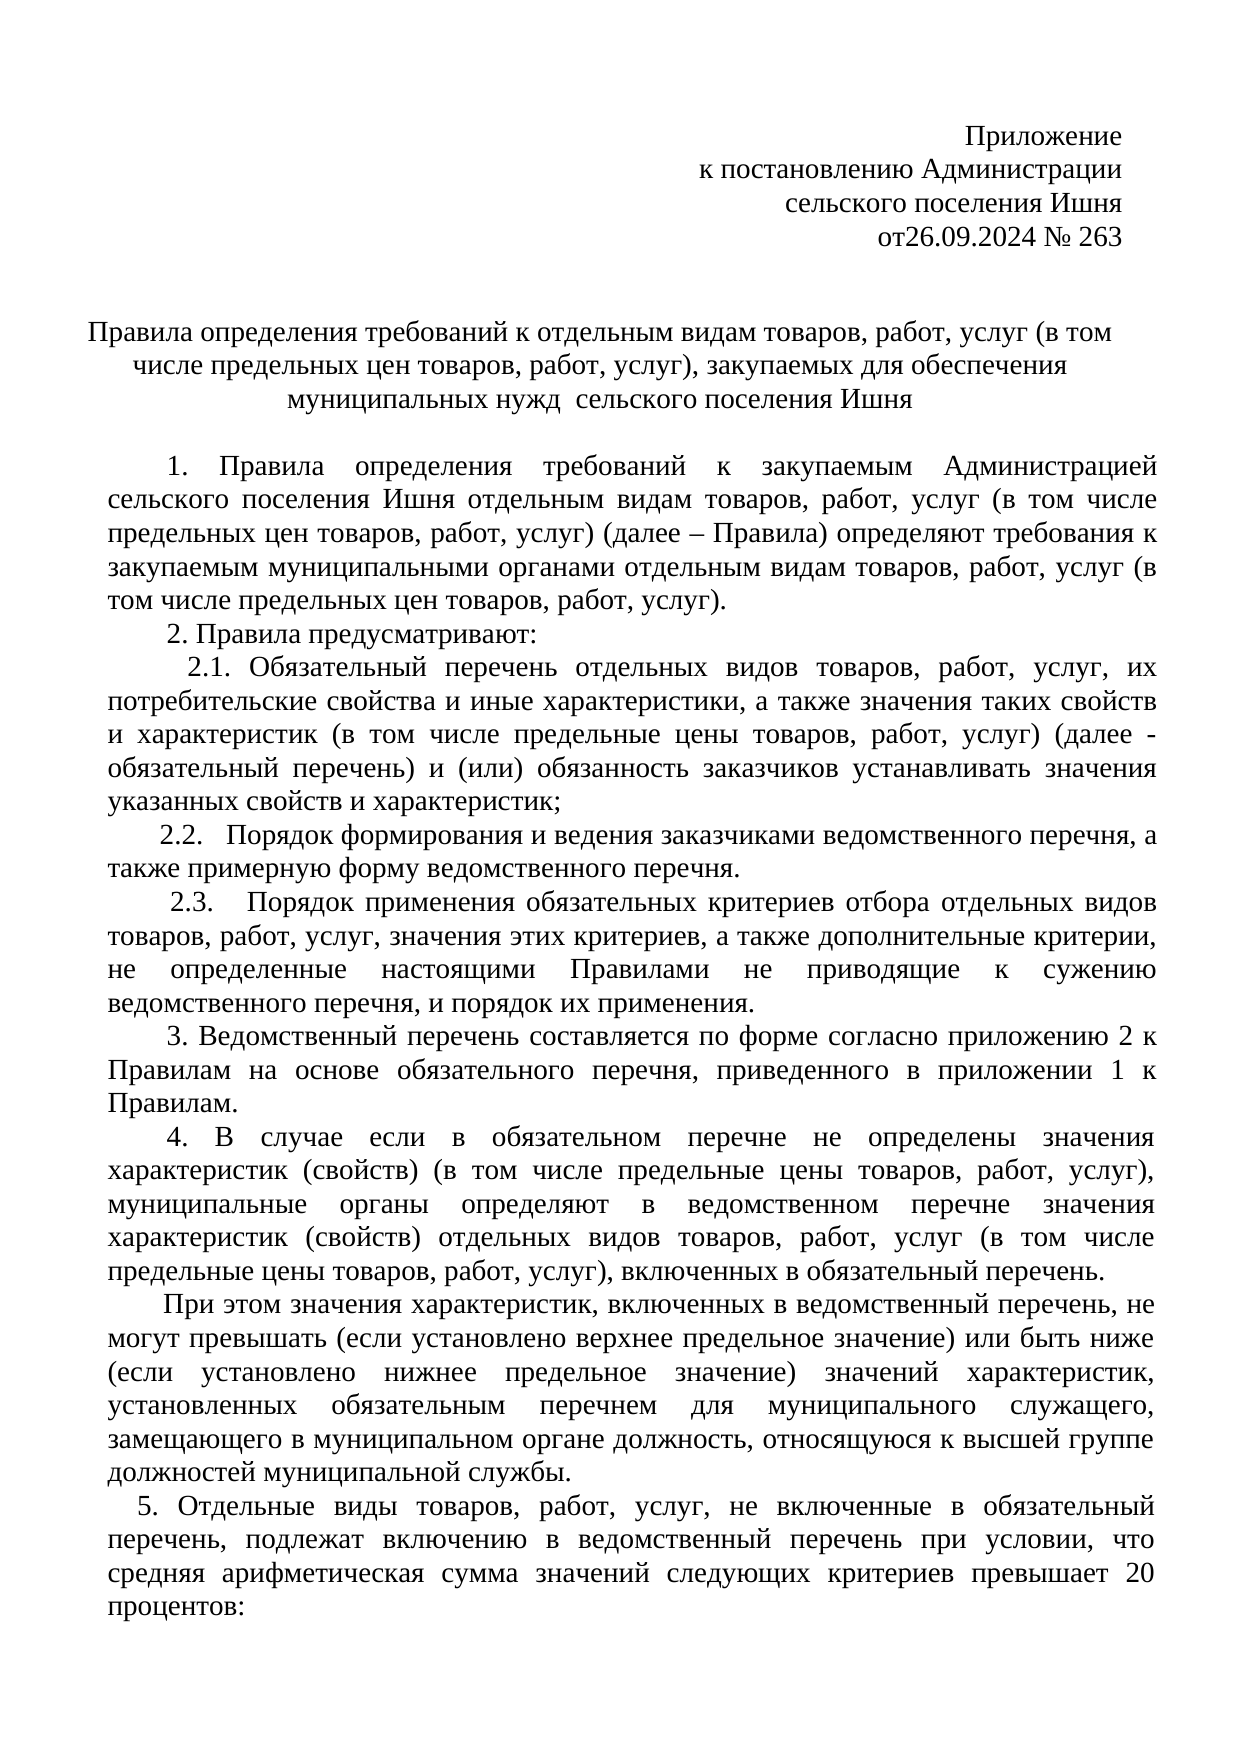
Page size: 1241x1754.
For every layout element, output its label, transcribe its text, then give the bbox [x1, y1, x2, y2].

text 4. В случае если в обязательном перечне не определены значения характеристик (свойств) (в том числе предельные цены товаров, работ, услуг), муниципальные органы определяют в ведомственном перечне значения характеристик (свойств) отдельных видов товаров, работ, услуг (в том числе предельные цены товаров, работ, услуг), включенных в обязательный перечень. [107, 1119, 1156, 1287]
text Приложение [668, 118, 1122, 152]
text 1. Правила определения требований к закупаемым Администрацией сельского поселения Ишня отдельным видам товаров, работ, услуг (в том числе предельных цен товаров, работ, услуг) (далее – Правила) определяют требования к закупаемым муниципальными органами отдельным видам товаров, работ, услуг (в том числе предельных цен товаров, работ, услуг). [107, 448, 1158, 616]
text 2.1. Обязательный перечень отдельных видов товаров, работ, услуг, их потребительские свойства и иные характеристики, а также значения таких свойств и характеристик (в том числе предельные цены товаров, работ, услуг) (далее - обязательный перечень) и (или) обязанность заказчиков устанавливать значения указанных свойств и характеристик; [107, 649, 1158, 817]
text 3. Ведомственный перечень составляется по форме согласно приложению 2 к Правилам на основе обязательного перечня, приведенного в приложении 1 к Правилам. [107, 1018, 1158, 1119]
text от26.09.2024 № 263 [153, 219, 1122, 252]
text 2.2. Порядок формирования и ведения заказчиками ведомственного перечня, а также примерную форму ведомственного перечня. [107, 817, 1158, 884]
text При этом значения характеристик, включенных в ведомственный перечень, не могут превышать (если установлено верхнее предельное значение) или быть ниже (если установлено нижнее предельное значение) значений характеристик, установленных обязательным перечнем для муниципального служащего, замещающего в муниципальном органе должность, относящуюся к высшей группе должностей муниципальной службы. [107, 1287, 1156, 1488]
text 2. Правила предусматривают: [93, 616, 1093, 649]
text 5. Отдельные виды товаров, работ, услуг, не включенные в обязательный перечень, подлежат включению в ведомственный перечень при условии, что средняя арифметическая сумма значений следующих критериев превышает 20 процентов: [107, 1488, 1156, 1622]
text Правила определения требований к отдельным видам товаров, работ, услуг (в том числе предельных цен товаров, работ, услуг), закупаемых для обеспечения муниципальных нужд сельского поселения Ишня [78, 314, 1122, 414]
text к постановлению Администрации [668, 152, 1122, 185]
text сельского поселения Ишня [668, 185, 1122, 219]
text 2.3. Порядок применения обязательных критериев отбора отдельных видов товаров, работ, услуг, значения этих критериев, а также дополнительные критерии, не определенные настоящими Правилами не приводящие к сужению ведомственного перечня, и порядок их применения. [107, 884, 1158, 1018]
